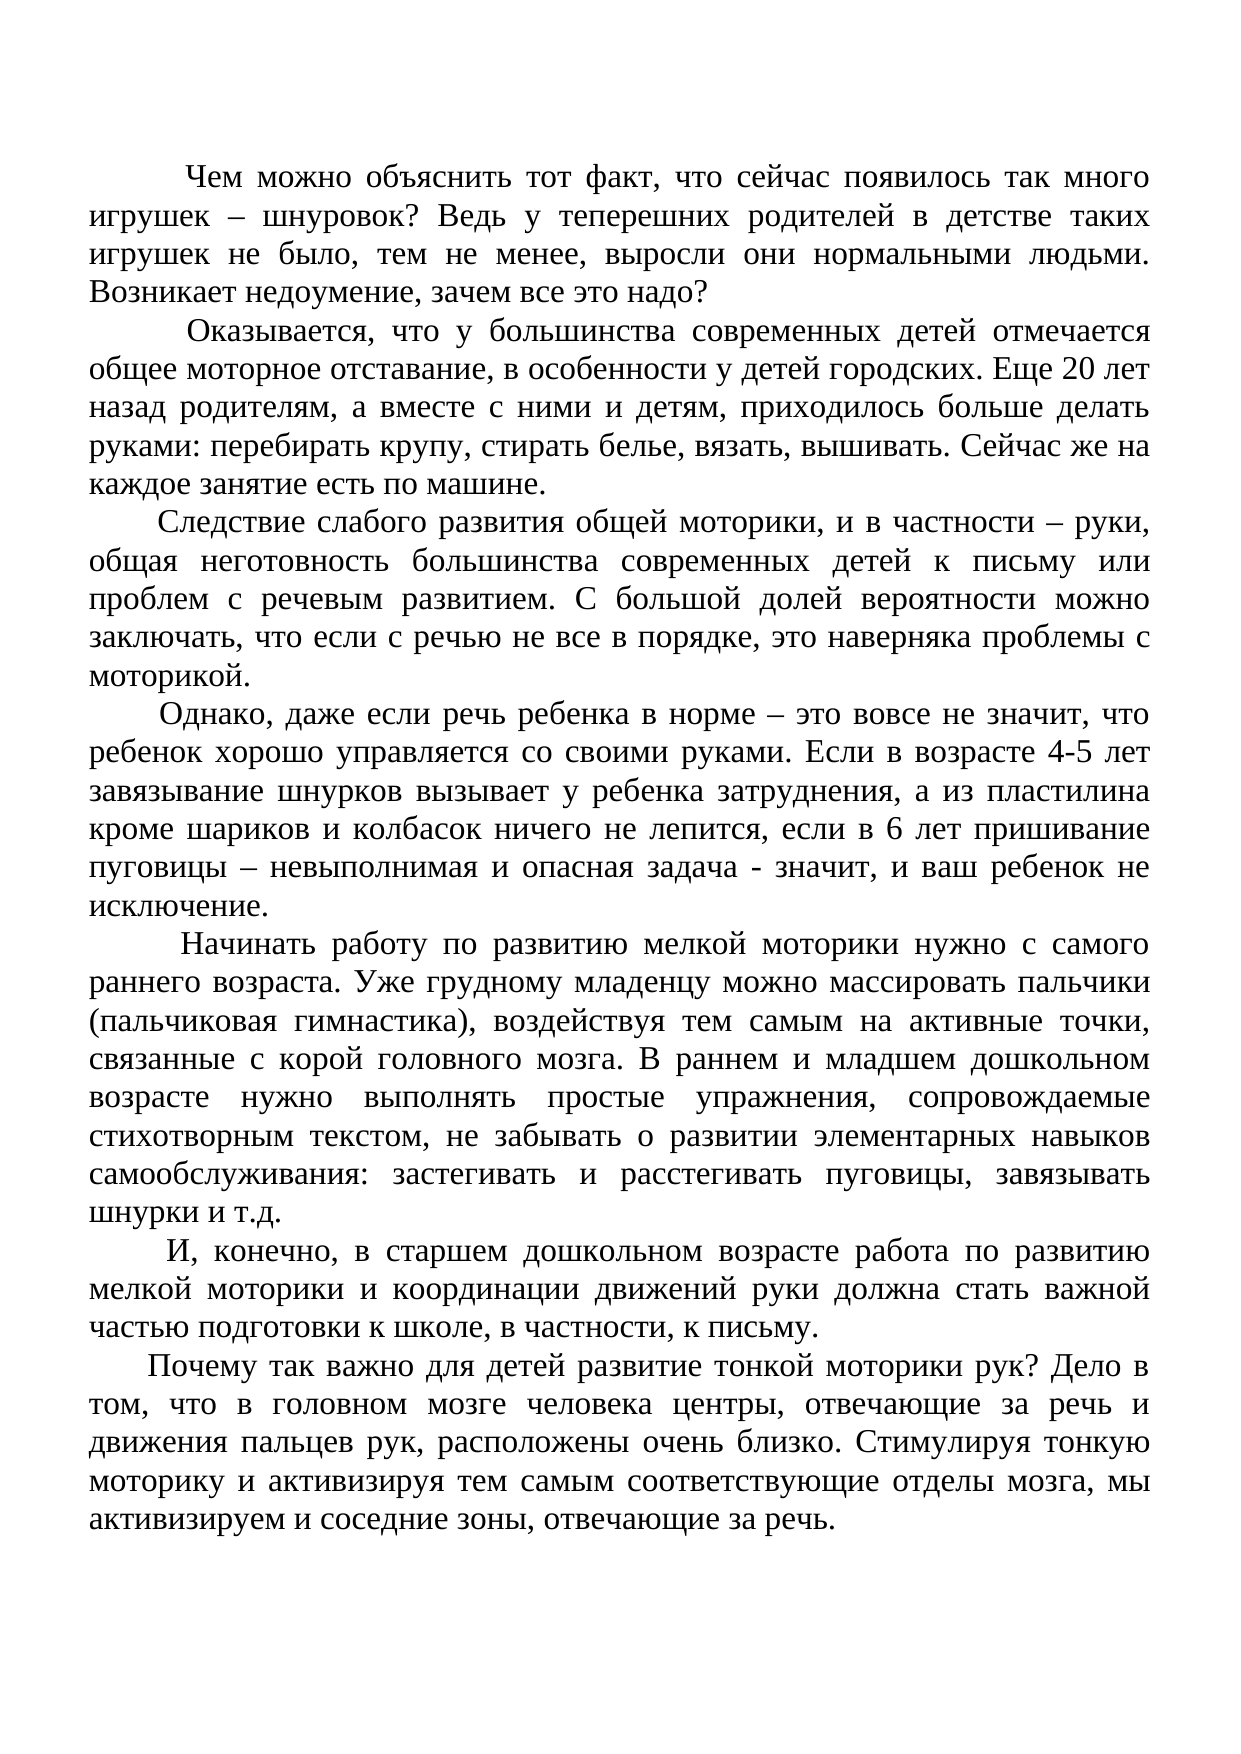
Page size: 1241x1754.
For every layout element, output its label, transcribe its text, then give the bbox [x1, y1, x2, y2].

text И, конечно, в старшем дошкольном возрасте работа по развитию мелкой моторики и координации движений руки должна стать важной частью подготовки к школе, в частности, к письму. [88, 1230, 1152, 1345]
text Оказывается, что у большинства современных детей отмечается общее моторное отставание, в особенности у детей городских. Еще 20 лет назад родителям, а вместе с ними и детям, приходилось больше делать руками: перебирать крупу, стирать белье, вязать, вышивать. Сейчас же на каждое занятие есть по машине. [88, 310, 1152, 501]
text Начинать работу по развитию мелкой моторики нужно с самого раннего возраста. Уже грудному младенцу можно массировать пальчики (пальчиковая гимнастика), воздействуя тем самым на активные точки, связанные с корой головного мозга. В раннем и младшем дошкольном возрасте нужно выполнять простые упражнения, сопровождаемые стихотворным текстом, не забывать о развитии элементарных навыков самообслуживания: застегивать и расстегивать пуговицы, завязывать шнурки и т.д. [88, 923, 1152, 1230]
text Чем можно объяснить тот факт, что сейчас появилось так много игрушек – шнуровок? Ведь у теперешних родителей в детстве таких игрушек не было, тем не менее, выросли они нормальными людьми. Возникает недоумение, зачем все это надо? [88, 156, 1152, 310]
text Следствие слабого развития общей моторики, и в частности – руки, общая неготовность большинства современных детей к письму или проблем с речевым развитием. С большой долей вероятности можно заключать, что если с речью не все в порядке, это наверняка проблемы с моторикой. [88, 501, 1152, 693]
text Однако, даже если речь ребенка в норме – это вовсе не значит, что ребенок хорошо управляется со своими руками. Если в возрасте 4-5 лет завязывание шнурков вызывает у ребенка затруднения, а из пластилина кроме шариков и колбасок ничего не лепится, если в 6 лет пришивание пуговицы – невыполнимая и опасная задача - значит, и ваш ребенок не исключение. [88, 693, 1152, 923]
text Почему так важно для детей развитие тонкой моторики рук? Дело в том, что в головном мозге человека центры, отвечающие за речь и движения пальцев рук, расположены очень близко. Стимулируя тонкую моторику и активизируя тем самым соответствующие отделы мозга, мы активизируем и соседние зоны, отвечающие за речь. [88, 1345, 1152, 1536]
